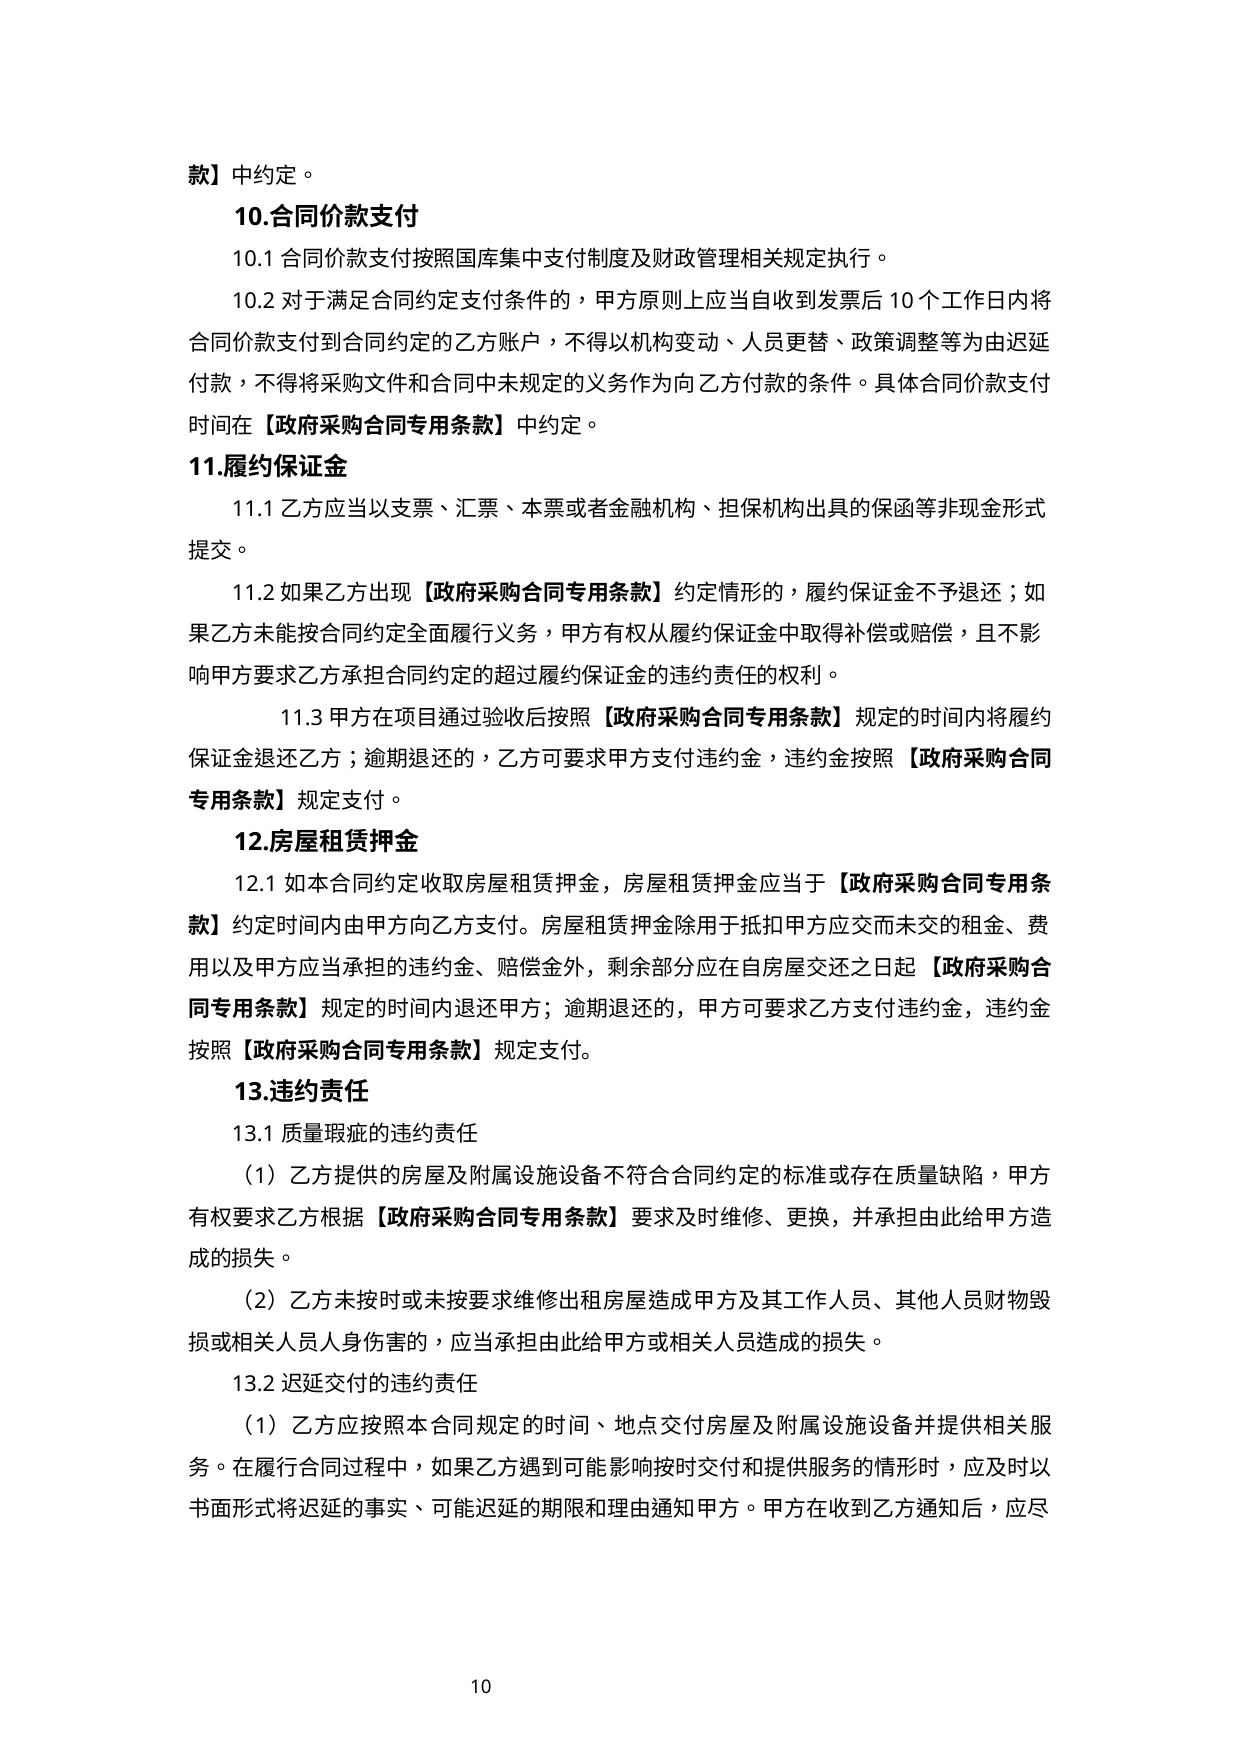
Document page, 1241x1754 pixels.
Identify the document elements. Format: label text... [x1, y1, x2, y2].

text 13.1 质量瑕疵的违约责任 [188, 1108, 1052, 1150]
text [188, 1400, 1052, 1525]
text 11.1 乙方应当以支票、汇票、本票或者金融机构、担保机构出具的保函等非现金形式提交。 [188, 483, 1052, 567]
text 13.违约责任 [188, 1067, 1052, 1108]
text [188, 150, 1052, 192]
text 10.2 对于满足合同约定支付条件的，甲方原则上应当自收到发票后10个工作日内将合同价款支付到合同约定的乙方账户，不得以机构变动、人员更替、政策调整等为由迟延付款，不得将采购文件和合同中未规定的义务作为向乙方付款的条件。具体合同价款支付时间在【政府采购合同专用条款】中约定。 [188, 275, 1052, 442]
text 10.合同价款支付 [188, 192, 1052, 233]
text 11.3 甲方在项目通过验收后按照【政府采购合同专用条款】规定的时间内将履约保证金退还乙方；逾期退还的，乙方可要求甲方支付违约金，违约金按照【政府采购合同专用条款】规定支付。 [188, 692, 1052, 817]
text 10.1 合同价款支付按照国库集中支付制度及财政管理相关规定执行。 [188, 233, 1052, 275]
text （2）乙方未按时或未按要求维修出租房屋造成甲方及其工作人员、其他人员财物毁损或相关人员人身伤害的，应当承担由此给甲方或相关人员造成的损失。 [188, 1275, 1052, 1358]
text 11.2 如果乙方出现【政府采购合同专用条款】约定情形的，履约保证金不予退还；如果乙方未能按合同约定全面履行义务，甲方有权从履约保证金中取得补偿或赔偿，且不影响甲方要求乙方承担合同约定的超过履约保证金的违约责任的权利。 [188, 567, 1052, 692]
text 11.履约保证金 [188, 442, 1052, 483]
text （1）乙方提供的房屋及附属设施设备不符合合同约定的标准或存在质量缺陷，甲方有权要求乙方根据【政府采购合同专用条款】要求及时维修、更换，并承担由此给甲方造成的损失。 [188, 1150, 1052, 1275]
text 13.2 迟延交付的违约责任 [188, 1358, 1052, 1400]
text 12.1 如本合同约定收取房屋租赁押金，房屋租赁押金应当于【政府采购合同专用条款】约定时间内由甲方向乙方支付。房屋租赁押金除用于抵扣甲方应交而未交的租金、费用以及甲方应当承担的违约金、赔偿金外，剩余部分应在自房屋交还之日起【政府采购合同专用条款】规定的时间内退还甲方；逾期退还的，甲方可要求乙方支付违约金，违约金按照【政府采购合同专用条款】规定支付。 [188, 858, 1052, 1067]
text 12.房屋租赁押金 [188, 817, 1052, 858]
